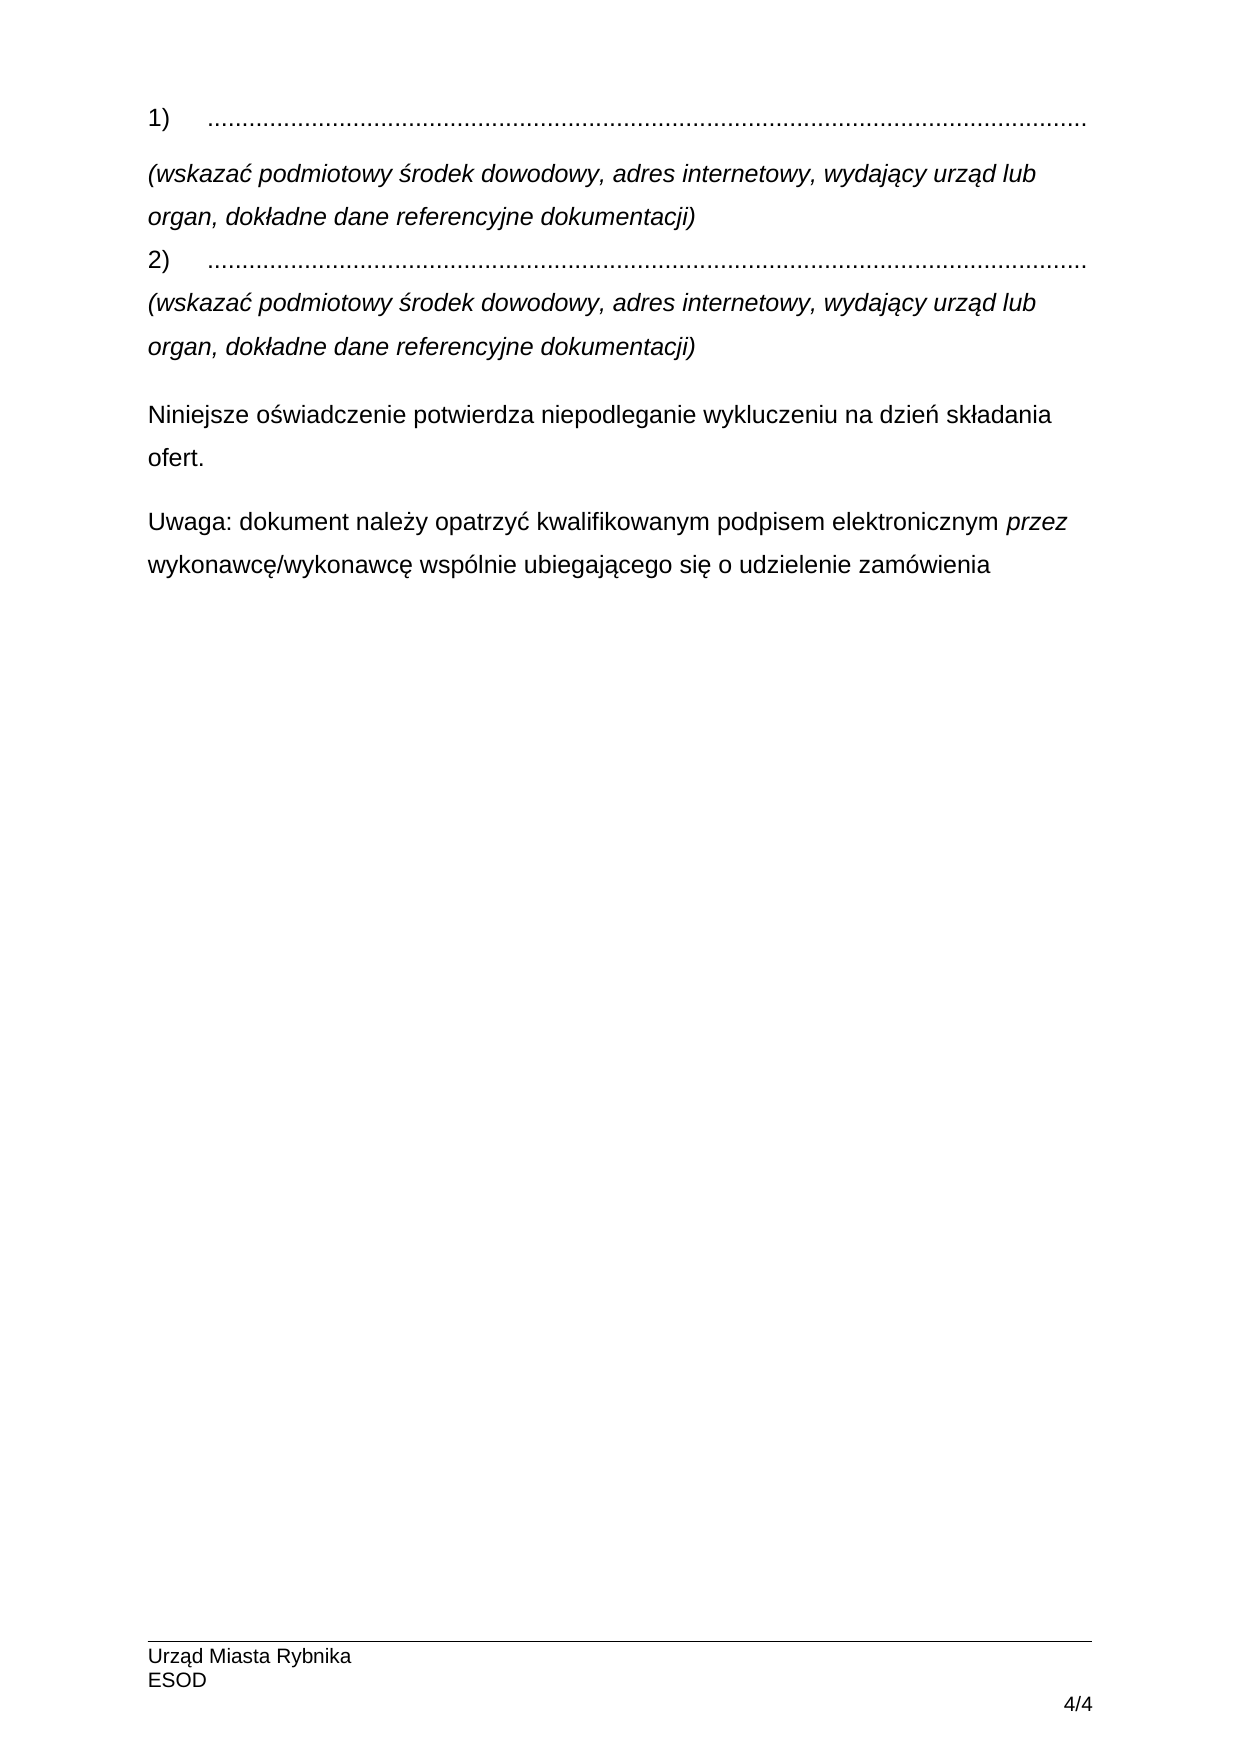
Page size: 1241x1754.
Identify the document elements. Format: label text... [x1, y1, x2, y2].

text (wskazać podmiotowy środek dowodowy, adres internetowy, wydający urząd lub organ, dokładne dane referencyjne dokumentacji) [148, 159, 1092, 231]
text Niniejsze oświadczenie potwierdza niepodleganie wykluczeniu na dzień składania ofert. [148, 399, 1092, 471]
list ............................................................................................................................... [148, 245, 1092, 274]
list ............................................................................................................................... [148, 103, 1092, 132]
text Uwaga: dokument należy opatrzyć kwalifikowanym podpisem elektronicznym przez wykonawcę/wykonawcę wspólnie ubiegającego się o udzielenie zamówienia [148, 507, 1092, 578]
text (wskazać podmiotowy środek dowodowy, adres internetowy, wydający urząd lub organ, dokładne dane referencyjne dokumentacji) [148, 288, 1092, 360]
